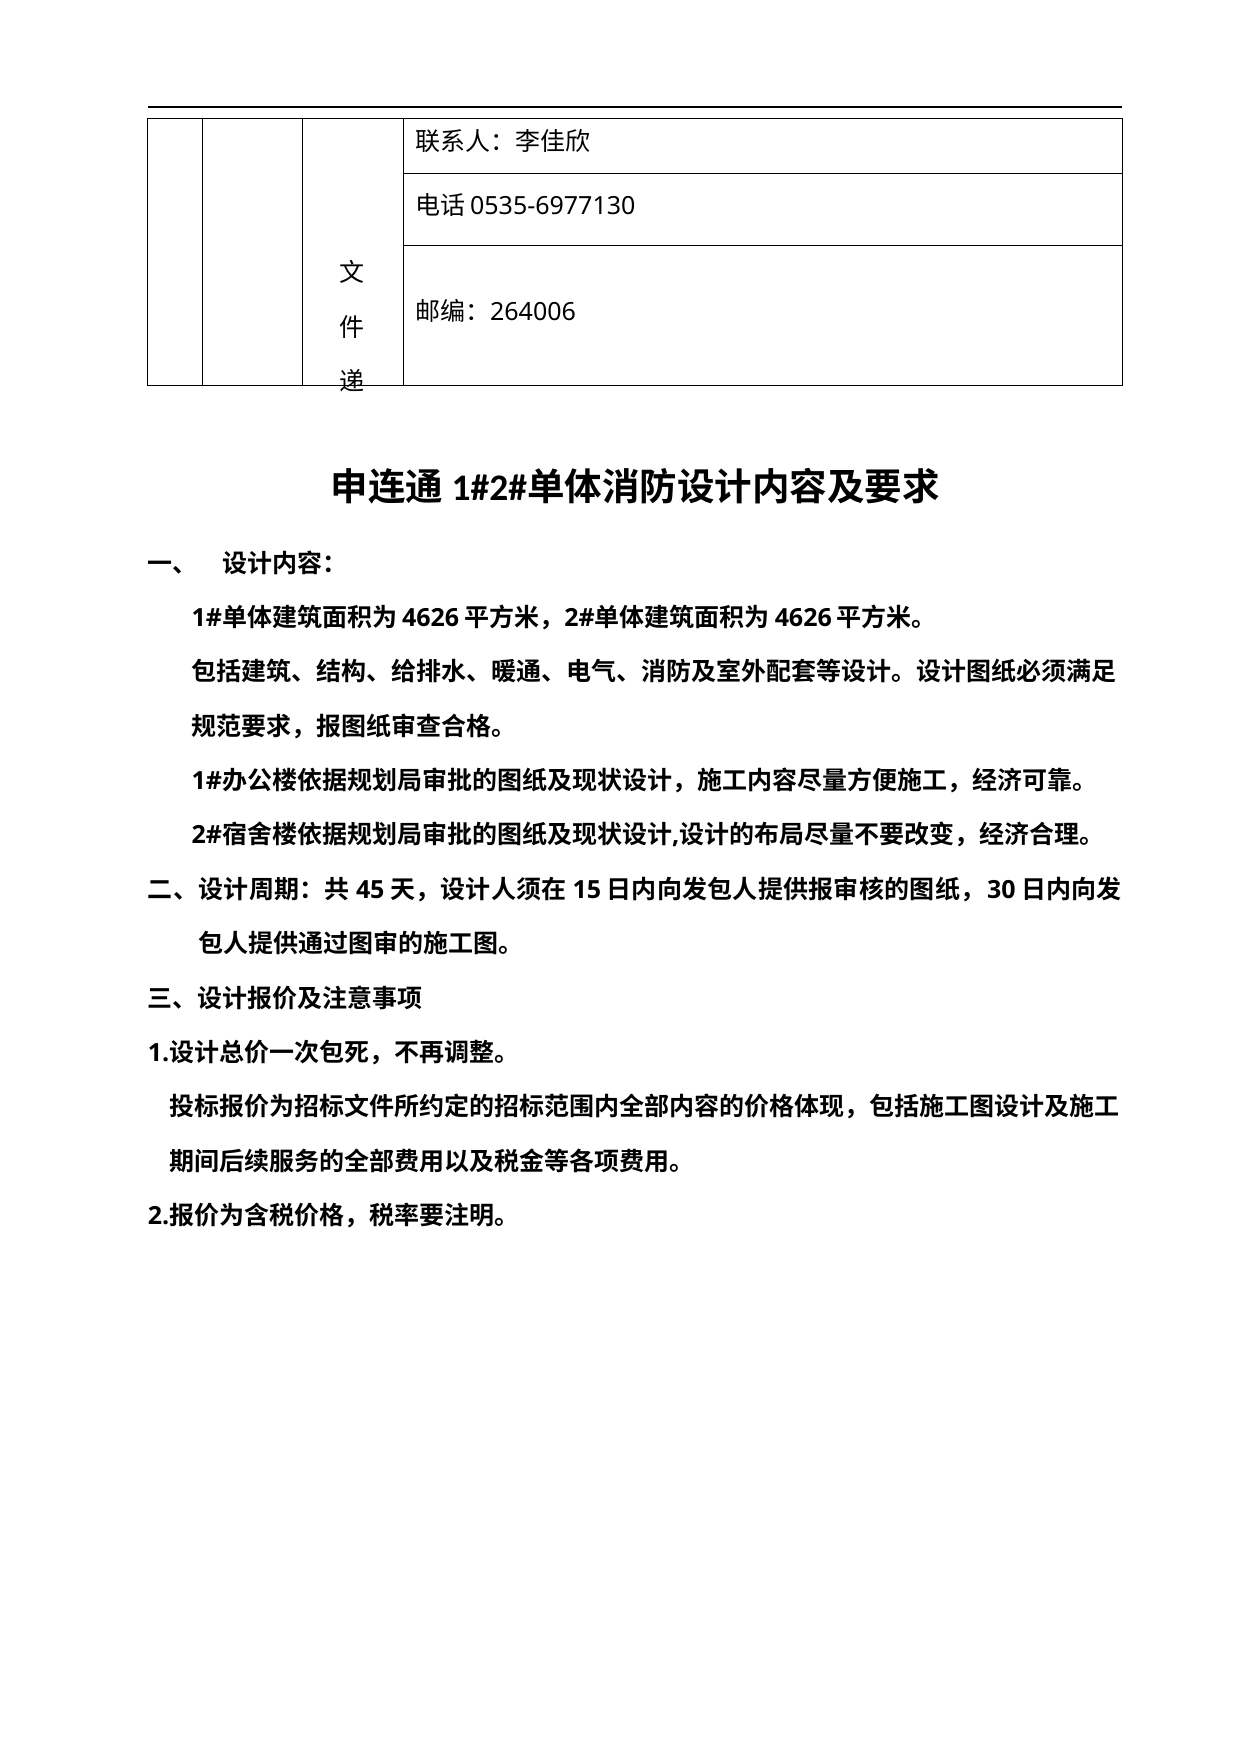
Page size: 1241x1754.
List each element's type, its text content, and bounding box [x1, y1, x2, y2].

text 投标报价为招标文件所约定的招标范围内全部内容的价格体现，包括施工图设计及施工期间后续服务的全部费用以及税金等各项费用。 [169, 1087, 1122, 1177]
list 2.报价为含税价格，税率要注明。 [148, 1196, 1122, 1232]
list 设计内容： [148, 543, 1122, 579]
list 1#单体建筑面积为4626平方米，2#单体建筑面积为4626平方米。 [148, 597, 1122, 634]
text 三、设计报价及注意事项 [148, 978, 1122, 1014]
table_cell 联系人：李佳欣 [404, 119, 1122, 173]
list 1.设计总价一次包死，不再调整。 [148, 1032, 1122, 1069]
table_cell 邮编：264006 [404, 246, 1122, 385]
list 1#办公楼依据规划局审批的图纸及现状设计，施工内容尽量方便施工，经济可靠。 [191, 761, 1122, 797]
list 2#宿舍楼依据规划局审批的图纸及现状设计,设计的布局尽量不要改变，经济合理。 [191, 815, 1122, 851]
list 包括建筑、结构、给排水、暖通、电气、消防及室外配套等设计。设计图纸必须满足规范要求，报图纸审查合格。 [191, 652, 1122, 742]
text 二、设计周期：共45天，设计人须在15日内向发包人提供报审核的图纸，30日内向发包人提供通过图审的施工图。 [148, 869, 1122, 960]
text 申连通 1#2#单体消防设计内容及要求 [148, 457, 1122, 511]
table_cell 电话0535-6977130 [404, 174, 1122, 245]
